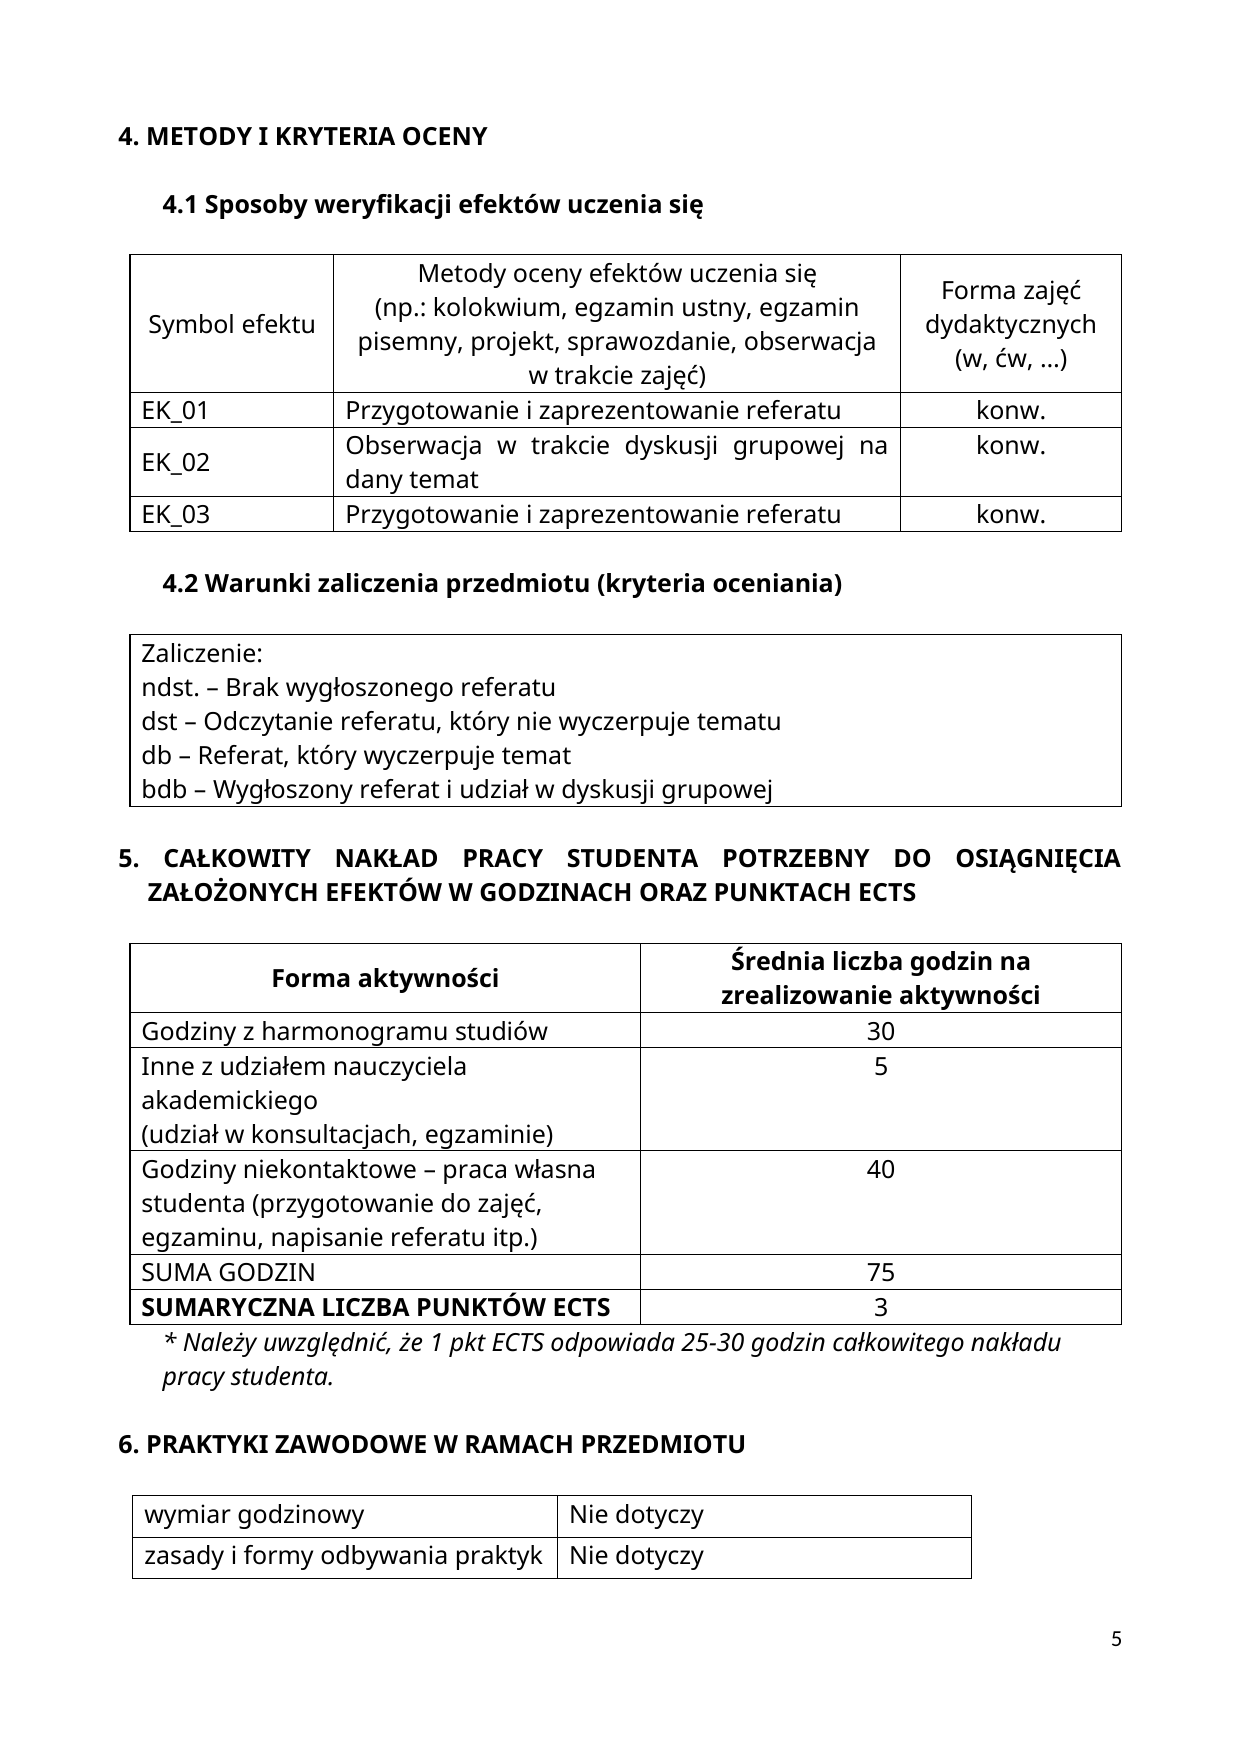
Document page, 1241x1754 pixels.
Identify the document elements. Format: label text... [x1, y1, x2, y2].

text 6. PRAKTYKI ZAWODOWE W RAMACH PRZEDMIOTU [118, 1427, 1122, 1461]
table_header Nie dotyczy [558, 1496, 971, 1537]
table_header Symbol efektu [131, 255, 333, 392]
table_cell 30 [641, 1013, 1121, 1047]
table_cell 5 [641, 1048, 1121, 1150]
table_cell EK_01 [131, 393, 333, 427]
table_header Metody oceny efektów uczenia się (np.: kolokwium, egzamin ustny, egzamin pisemny, projekt, sprawozdanie, obserwacja w trakcie zajęć) [334, 255, 900, 392]
text 4. METODY I KRYTERIA OCENY [118, 118, 1122, 152]
table_cell 40 [641, 1151, 1121, 1254]
table_header wymiar godzinowy [133, 1496, 557, 1537]
text 4.2 Warunki zaliczenia przedmiotu (kryteria oceniania) [162, 566, 1122, 600]
table_cell konw. [901, 393, 1121, 427]
table_header Forma zajęć dydaktycznych (w, ćw, …) [901, 255, 1121, 392]
table_cell zasady i formy odbywania praktyk [133, 1538, 557, 1578]
table_header Zaliczenie: ndst. – Brak wygłoszonego referatu dst – Odczytanie referatu, który nie wyczerpuje tematu db – Referat, który wyczerpuje temat bdb – Wygłoszony referat i udział w dyskusji grupowej [131, 635, 1121, 806]
table_cell Godziny z harmonogramu studiów [131, 1013, 640, 1047]
table_cell Nie dotyczy [558, 1538, 971, 1578]
table_cell SUMARYCZNA LICZBA PUNKTÓW ECTS [131, 1290, 640, 1324]
table_cell Przygotowanie i zaprezentowanie referatu [334, 497, 900, 531]
table_cell SUMA GODZIN [131, 1255, 640, 1289]
table_header Forma aktywności [131, 944, 640, 1012]
table_cell Inne z udziałem nauczyciela akademickiego (udział w konsultacjach, egzaminie) [131, 1048, 640, 1150]
table_cell konw. [901, 497, 1121, 531]
table_cell 75 [641, 1255, 1121, 1289]
table_cell Przygotowanie i zaprezentowanie referatu [334, 393, 900, 427]
table_cell Godziny niekontaktowe – praca własna studenta (przygotowanie do zajęć, egzaminu, napisanie referatu itp.) [131, 1151, 640, 1254]
text * Należy uwzględnić, że 1 pkt ECTS odpowiada 25-30 godzin całkowitego nakładu pracy studenta. [162, 1325, 1122, 1393]
table_header Średnia liczba godzin na zrealizowanie aktywności [641, 944, 1121, 1012]
table_cell EK_03 [131, 497, 333, 531]
table_cell Obserwacja w trakcie dyskusji grupowej na dany temat [334, 428, 900, 496]
text 4.1 Sposoby weryfikacji efektów uczenia się [162, 186, 1122, 220]
table_cell 3 [641, 1290, 1121, 1324]
text 5. CAŁKOWITY NAKŁAD PRACY STUDENTA POTRZEBNY DO OSIĄGNIĘCIA ZAŁOŻONYCH EFEKTÓW W GODZINACH ORAZ PUNKTACH ECTS [118, 841, 1122, 909]
table_cell EK_02 [131, 428, 333, 496]
table_cell konw. [901, 428, 1121, 496]
